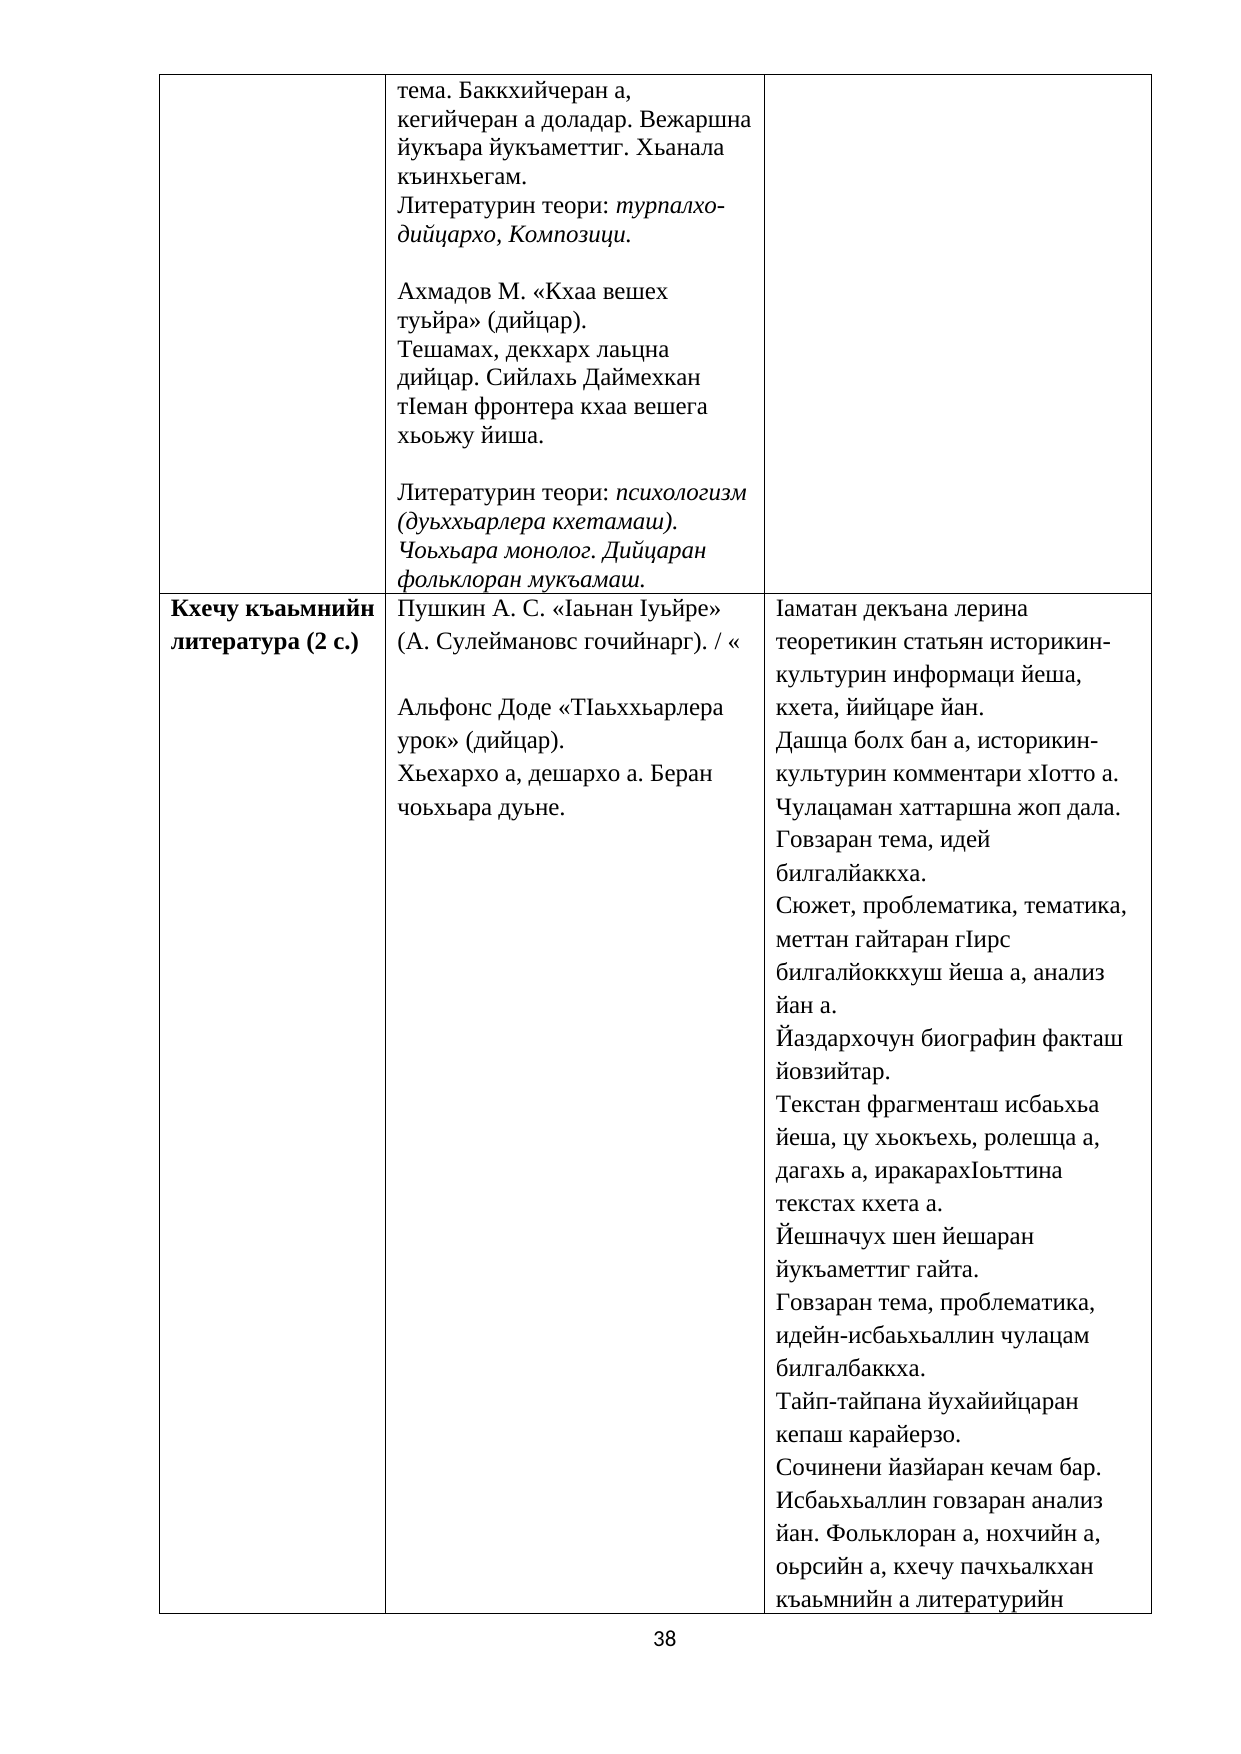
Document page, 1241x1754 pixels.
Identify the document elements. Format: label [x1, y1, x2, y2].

table_cell [386, 75, 764, 592]
table_cell [386, 594, 764, 1613]
table_cell [765, 594, 1151, 1613]
table_cell [160, 594, 385, 1613]
table_cell [765, 75, 1151, 592]
table_cell [160, 75, 385, 592]
